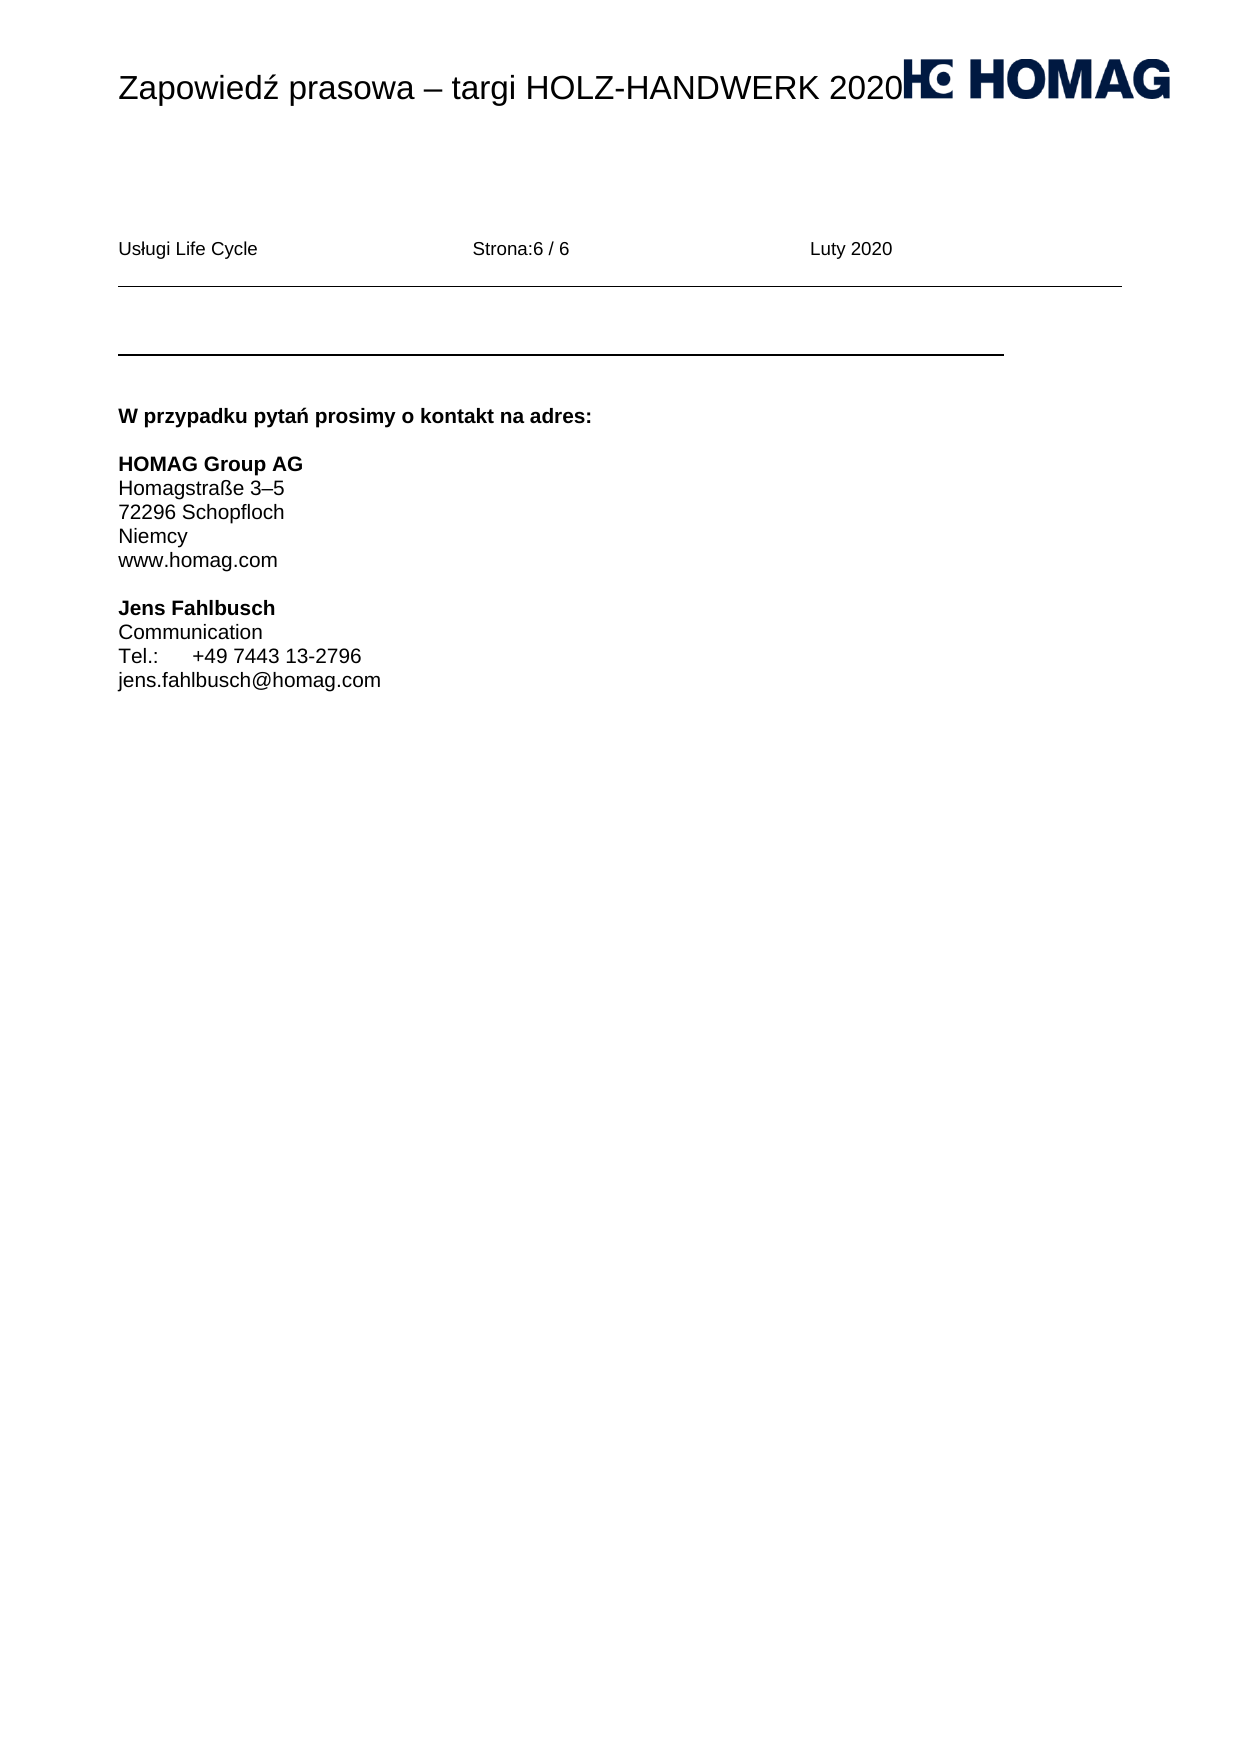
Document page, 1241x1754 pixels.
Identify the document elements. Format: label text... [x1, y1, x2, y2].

subtitle W przypadku pytań prosimy o kontakt na adres: [118, 404, 1004, 428]
subtitle Communication [118, 619, 1004, 643]
subtitle HOMAG Group AG [118, 452, 1004, 476]
subtitle Niemcy [118, 524, 1004, 548]
subtitle 72296 Schopfloch [118, 500, 1004, 524]
subtitle Tel.: +49 7443 13-2796 [118, 643, 1004, 667]
subtitle Homagstraße 3–5 [118, 476, 1004, 500]
subtitle www.homag.com [118, 548, 1004, 572]
subtitle Jens Fahlbusch [118, 596, 1004, 619]
picture [903, 59, 1170, 99]
subtitle jens.fahlbusch@homag.com [118, 667, 1004, 691]
